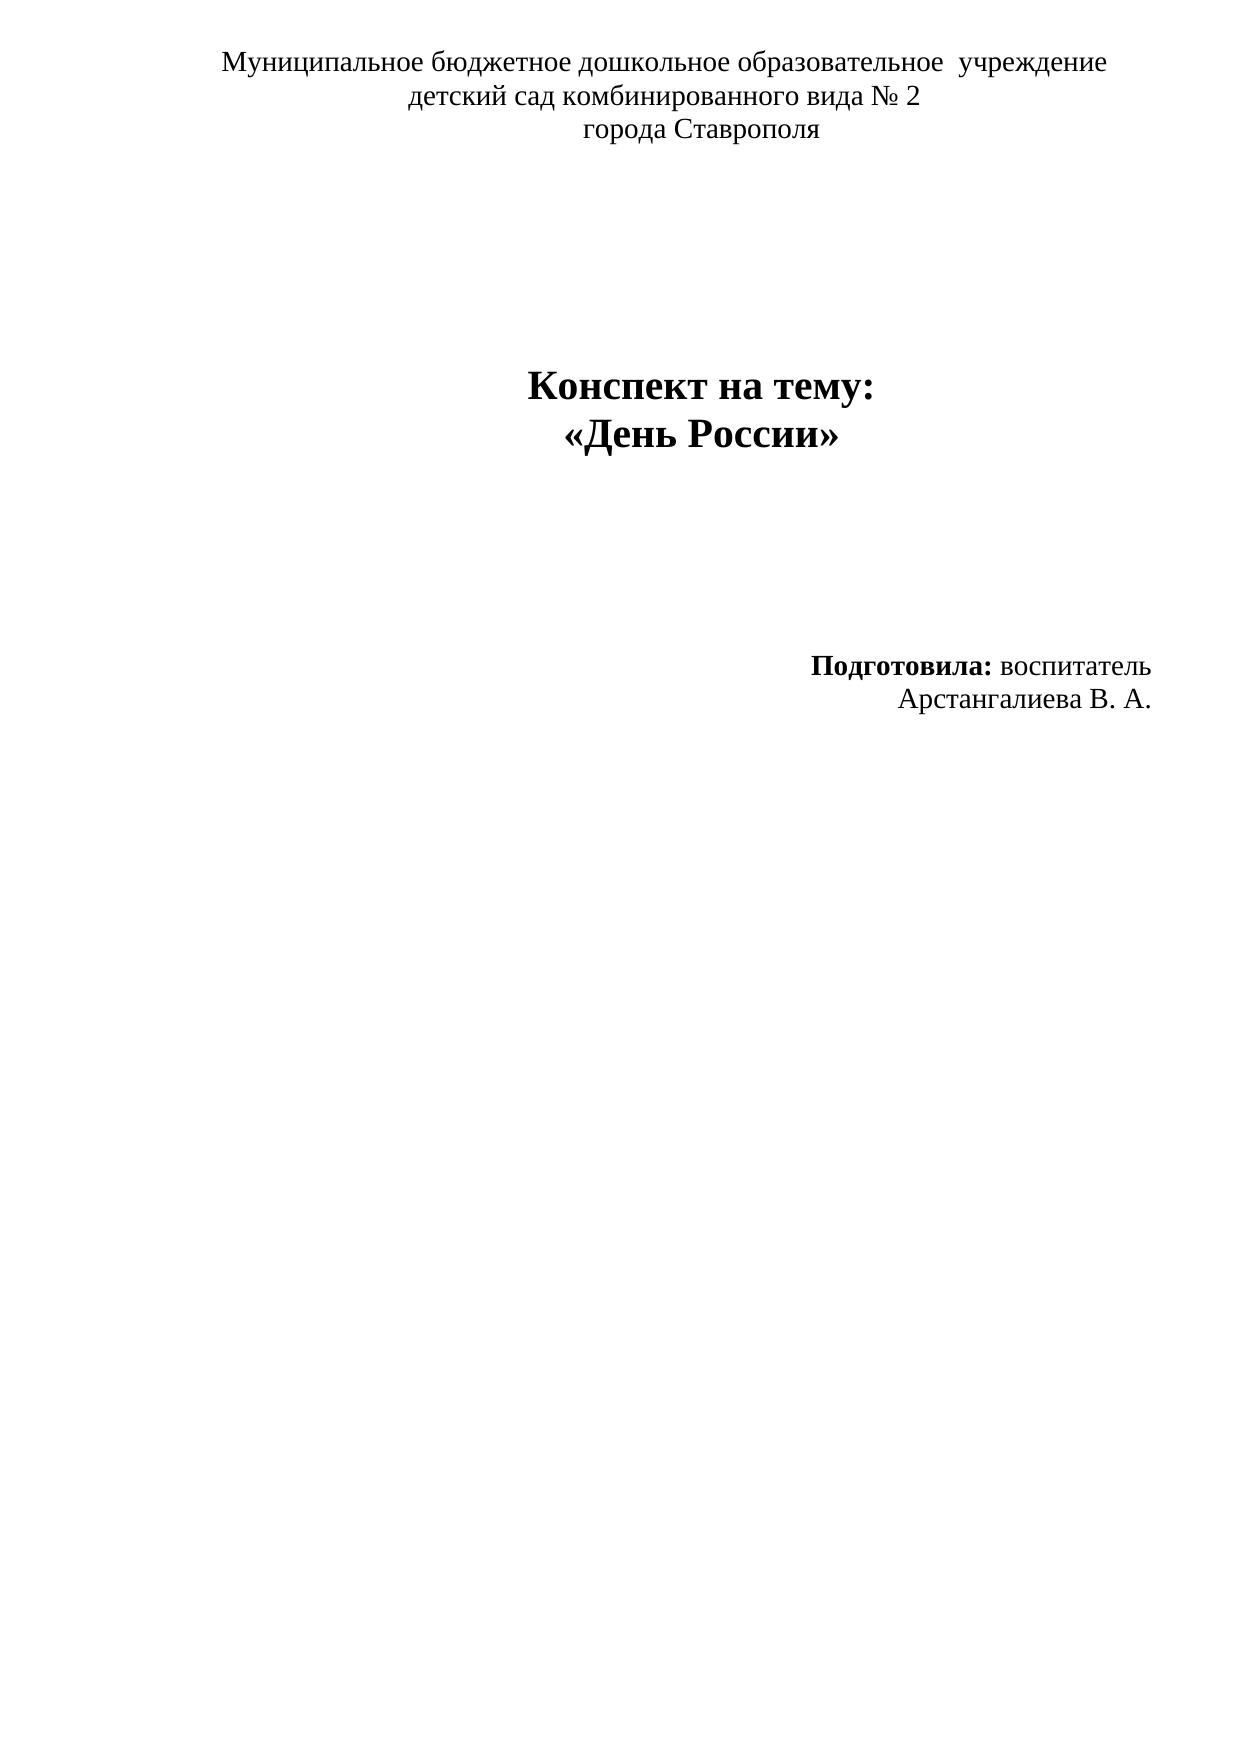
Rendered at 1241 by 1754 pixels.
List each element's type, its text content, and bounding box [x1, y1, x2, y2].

text Арстангалиева В. А. [177, 682, 1152, 715]
text Конспект на тему: [177, 361, 1152, 408]
text Муниципальное бюджетное дошкольное образовательное учреждение детский сад комбинированного вида № 2 [177, 44, 1152, 111]
text города Ставрополя [177, 111, 1152, 145]
text Подготовила: воспитатель [177, 648, 1152, 682]
text «День России» [177, 408, 1152, 456]
